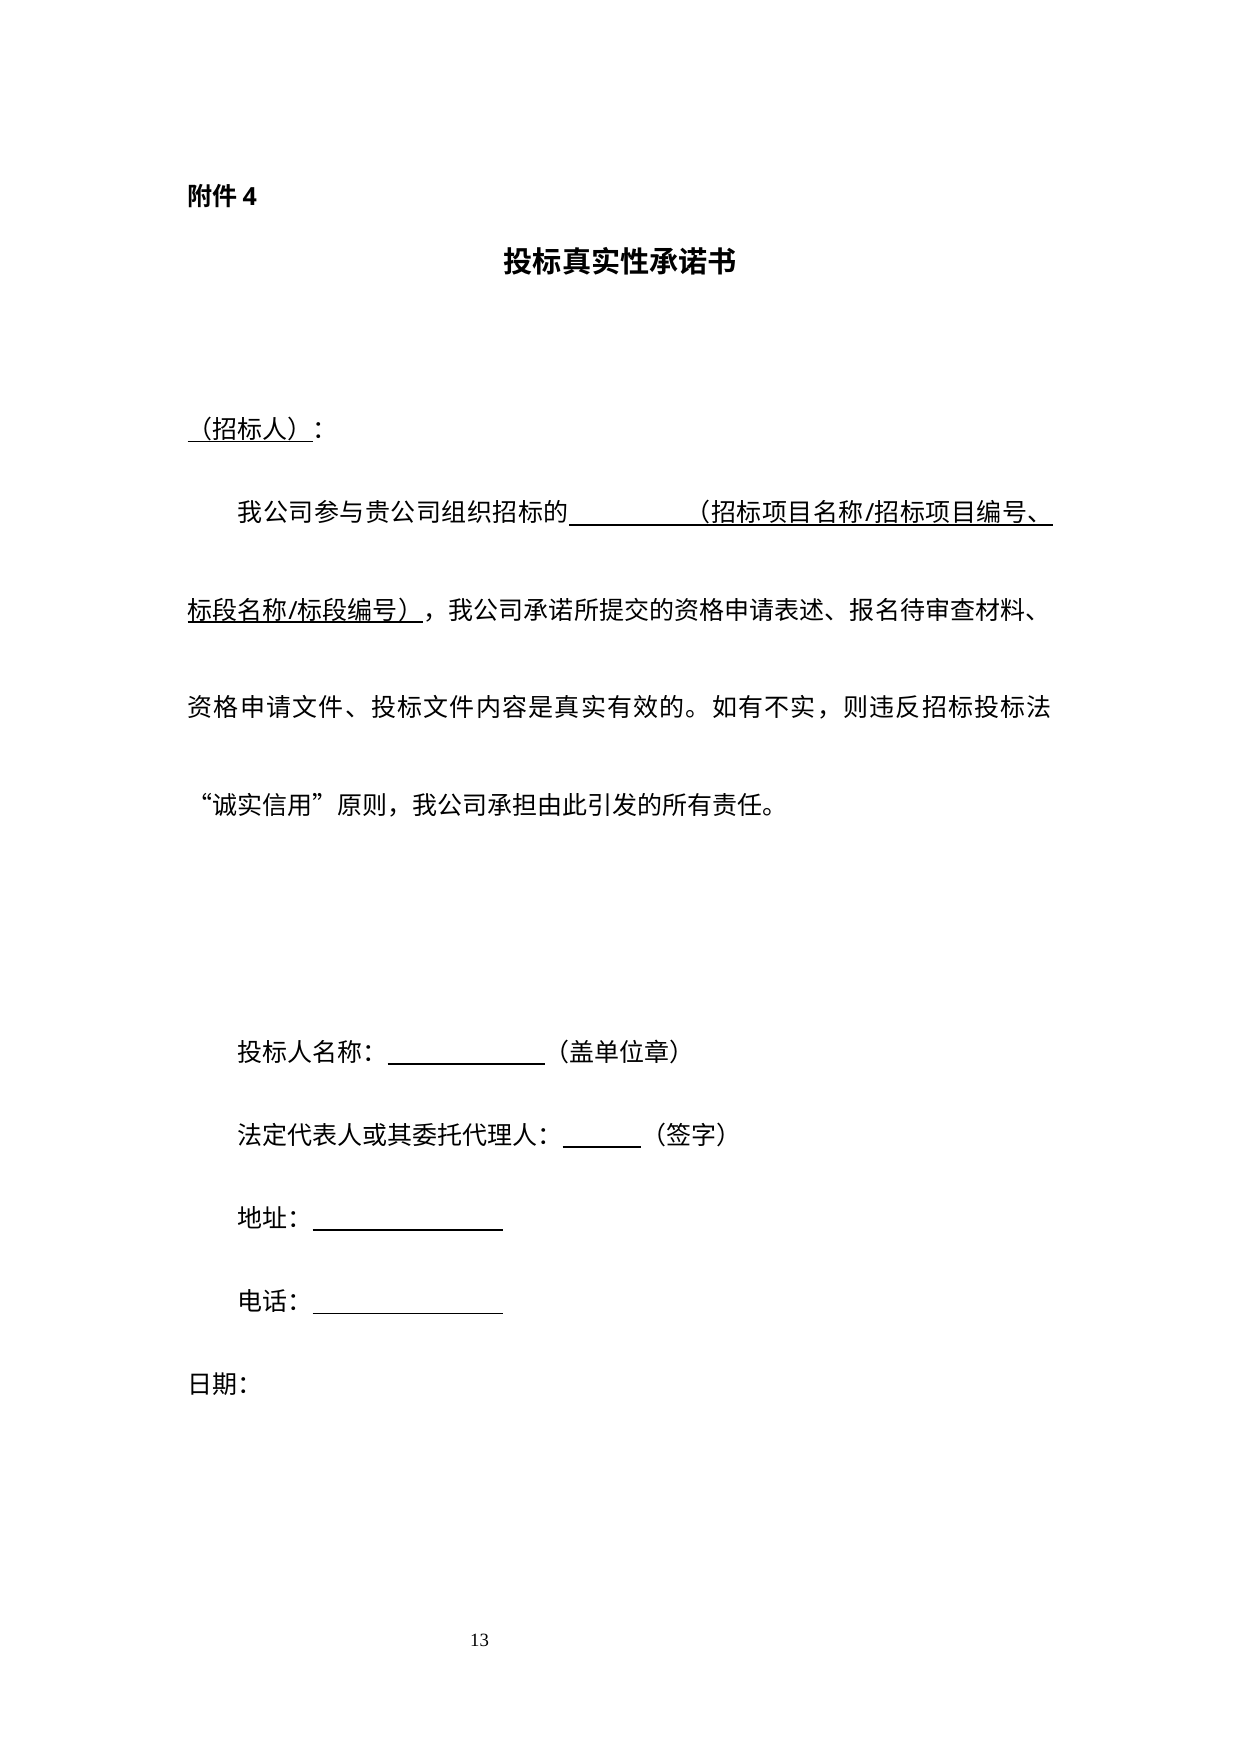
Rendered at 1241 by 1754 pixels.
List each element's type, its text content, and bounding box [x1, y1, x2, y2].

text 地址： [187, 1184, 1053, 1249]
text 投标真实性承诺书 [187, 227, 1053, 292]
text （招标人）： [187, 395, 1053, 460]
text 投标人名称： （盖单位章） [187, 1018, 1053, 1083]
text 我公司参与贵公司组织招标的 （招标项目名称/招标项目编号、标段名称/标段编号），我公司承诺所提交的资格申请表述、报名待审查材料、资格申请文件、投标文件内容是真实有效的。如有不实，则违反招标投标法“诚实信用”原则，我公司承担由此引发的所有责任。 [187, 478, 1053, 836]
text 日期： [187, 1350, 1053, 1415]
text 附件4 [187, 162, 1053, 227]
text 电话： [187, 1267, 1053, 1332]
text 法定代表人或其委托代理人： （签字） [187, 1101, 1053, 1166]
